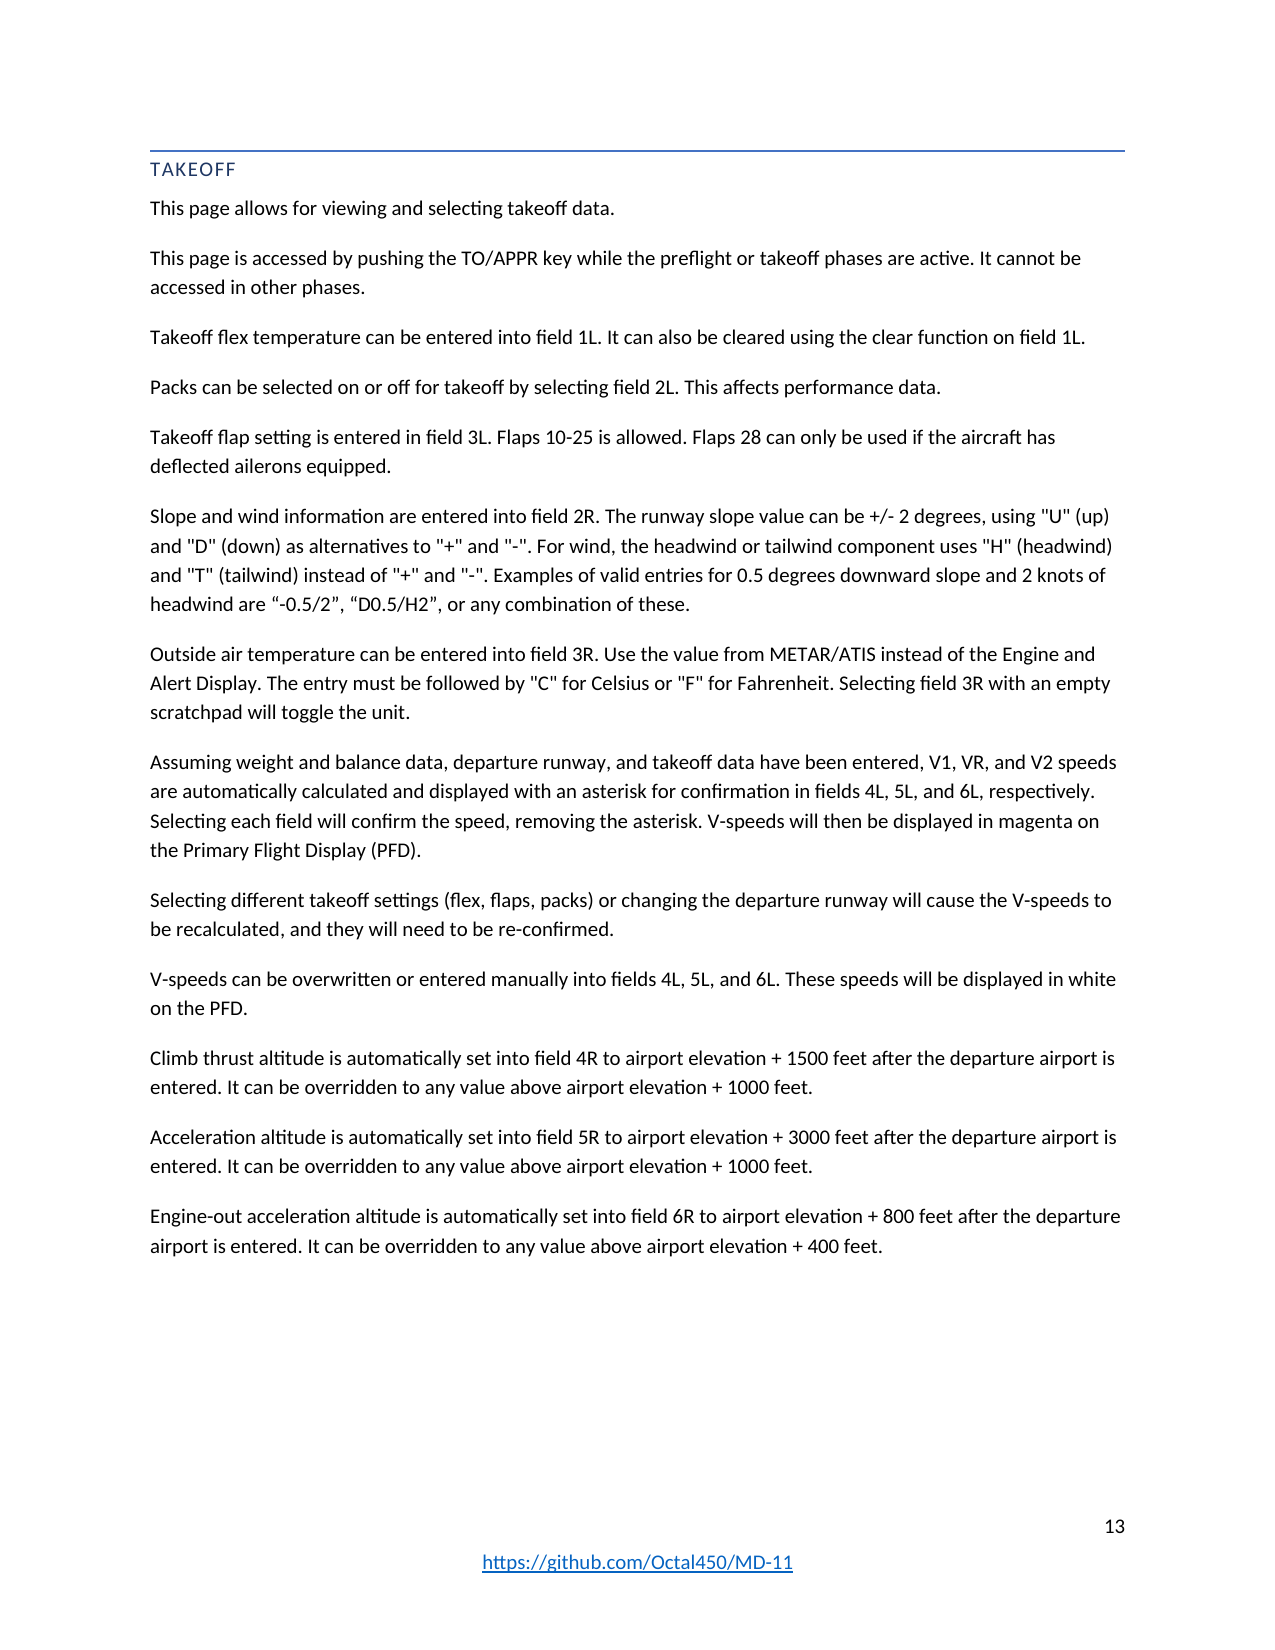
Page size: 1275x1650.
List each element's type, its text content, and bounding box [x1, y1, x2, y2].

text Takeoff flex temperature can be entered into field 1L. It can also be cleared using the clear function on field 1L. [150, 324, 1125, 350]
text Slope and wind information are entered into field 2R. The runway slope value can be +/- 2 degrees, using "U" (up) and "D" (down) as alternatives to "+" and "-". For wind, the headwind or tailwind component uses "H" (headwind) and "T" (tailwind) instead of "+" and "-". Examples of valid entries for 0.5 degrees downward slope and 2 knots of headwind are “-0.5/2”, “D0.5/H2”, or any combination of these. [150, 504, 1125, 617]
text Assuming weight and balance data, departure runway, and takeoff data have been entered, V1, VR, and V2 speeds are automatically calculated and displayed with an asterisk for confirmation in fields 4L, 5L, and 6L, respectively. Selecting each field will confirm the speed, removing the asterisk. V-speeds will then be displayed in magenta on the Primary Flight Display (PFD). [150, 749, 1125, 862]
text Climb thrust altitude is automatically set into field 4R to airport elevation + 1500 feet after the departure airport is entered. It can be overridden to any value above airport elevation + 1000 feet. [150, 1045, 1125, 1100]
text Outside air temperature can be entered into field 3R. Use the value from METAR/ATIS instead of the Engine and Alert Display. The entry must be followed by "C" for Celsius or "F" for Fahrenheit. Selecting field 3R with an empty scratchpad will toggle the unit. [150, 641, 1125, 725]
text Packs can be selected on or off for takeoff by selecting field 2L. This affects performance data. [150, 374, 1125, 400]
text Takeoff flap setting is entered in field 3L. Flaps 10-25 is allowed. Flaps 28 can only be used if the aircraft has deflected ailerons equipped. [150, 424, 1125, 479]
subtitle TAKEOFF [150, 152, 1125, 181]
text Selecting different takeoff settings (flex, flaps, packs) or changing the departure runway will cause the V-speeds to be recalculated, and they will need to be re-confirmed. [150, 887, 1125, 942]
text Acceleration altitude is automatically set into field 5R to airport elevation + 3000 feet after the departure airport is entered. It can be overridden to any value above airport elevation + 1000 feet. [150, 1124, 1125, 1179]
text This page is accessed by pushing the TO/APPR key while the preflight or takeoff phases are active. It cannot be accessed in other phases. [150, 245, 1125, 300]
text Engine-out acceleration altitude is automatically set into field 6R to airport elevation + 800 feet after the departure airport is entered. It can be overridden to any value above airport elevation + 400 feet. [150, 1204, 1125, 1258]
text This page allows for viewing and selecting takeoff data. [150, 195, 1125, 221]
text V-speeds can be overwritten or entered manually into fields 4L, 5L, and 6L. These speeds will be displayed in white on the PFD. [150, 966, 1125, 1021]
